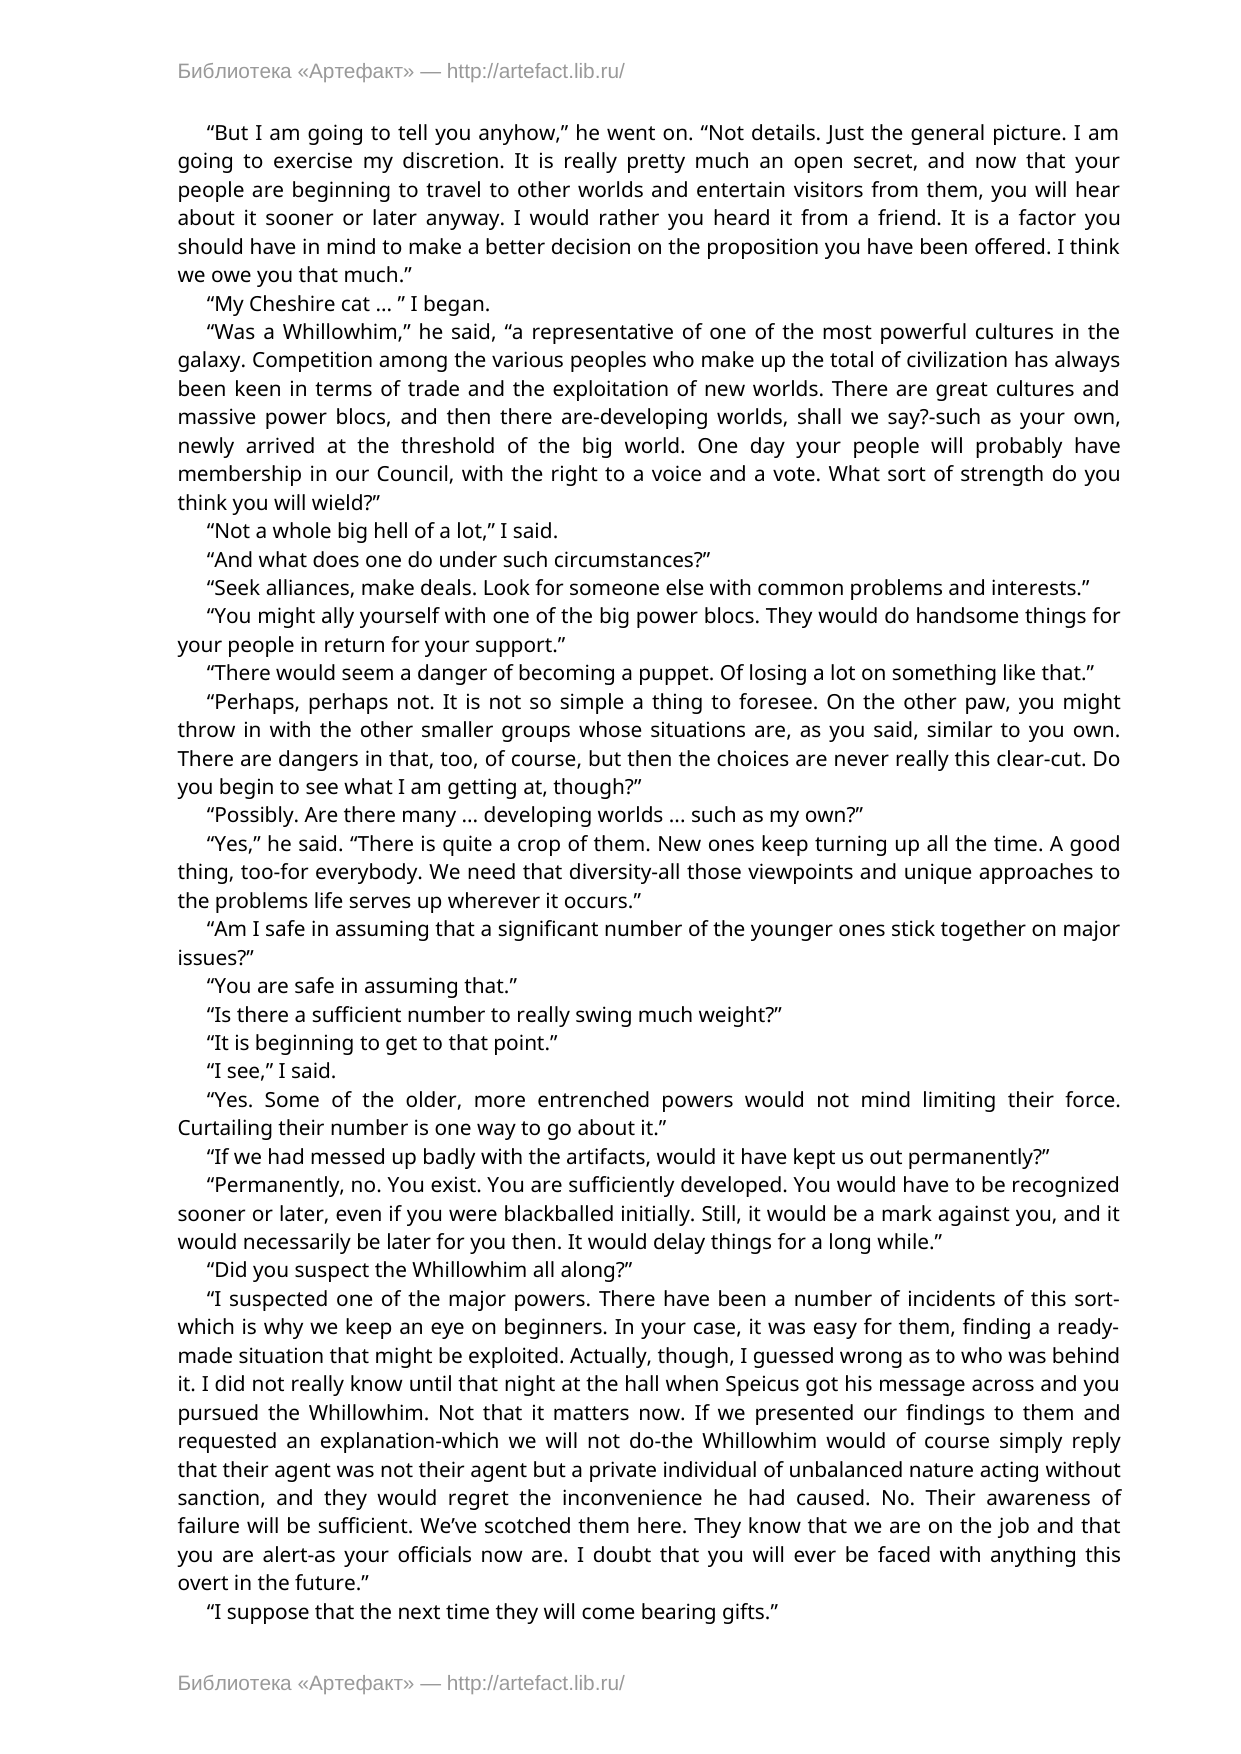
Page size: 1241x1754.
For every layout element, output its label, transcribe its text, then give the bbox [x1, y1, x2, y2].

text “It is beginning to get to that point.” [177, 1028, 1122, 1057]
text “And what does one do under such circumstances?” [177, 545, 1122, 573]
text “You are safe in assuming that.” [177, 971, 1122, 1000]
text “Perhaps, perhaps not. It is not so simple a thing to foresee. On the other paw, you might throw in with the other smaller groups whose situations are, as you said, similar to you own. There are dangers in that, too, of course, but then the choices are never really this clear-cut. Do you begin to see what I am getting at, though?” [177, 687, 1122, 801]
text “I suspected one of the major powers. There have been a number of incidents of this sort-which is why we keep an eye on beginners. In your case, it was easy for them, finding a ready-made situation that might be exploited. Actually, though, I guessed wrong as to who was behind it. I did not really know until that night at the hall when Speicus got his message across and you pursued the Whillowhim. Not that it matters now. If we presented our findings to them and requested an explanation-which we will not do-the Whillowhim would of course simply reply that their agent was not their agent but a private individual of unbalanced nature acting without sanction, and they would regret the inconvenience he had caused. No. Their awareness of failure will be sufficient. We’ve scotched them here. They know that we are on the job and that you are alert-as your officials now are. I doubt that you will ever be faced with anything this overt in the future.” [177, 1284, 1122, 1597]
text “My Cheshire cat ... ” I began. [177, 289, 1122, 317]
text “Was a Whillowhim,” he said, “a representative of one of the most powerful cultures in the galaxy. Competition among the various peoples who make up the total of civilization has always been keen in terms of trade and the exploitation of new worlds. There are great cultures and massive power blocs, and then there are-developing worlds, shall we say?-such as your own, newly arrived at the threshold of the big world. One day your people will probably have membership in our Council, with the right to a voice and a vote. What sort of strength do you think you will wield?” [177, 317, 1122, 516]
text “I suppose that the next time they will come bearing gifts.” [177, 1597, 1122, 1625]
text “Possibly. Are there many ... developing worlds ... such as my own?” [177, 801, 1122, 829]
text “Yes,” he said. “There is quite a crop of them. New ones keep turning up all the time. A good thing, too-for everybody. We need that diversity-all those viewpoints and unique approaches to the problems life serves up wherever it occurs.” [177, 829, 1122, 914]
text “If we had messed up badly with the artifacts, would it have kept us out permanently?” [177, 1142, 1122, 1170]
text “Permanently, no. You exist. You are sufficiently developed. You would have to be recognized sooner or later, even if you were blackballed initially. Still, it would be a mark against you, and it would necessarily be later for you then. It would delay things for a long while.” [177, 1170, 1122, 1256]
text “Am I safe in assuming that a significant number of the younger ones stick together on major issues?” [177, 914, 1122, 971]
text “I see,” I said. [177, 1057, 1122, 1085]
text “You might ally yourself with one of the big power blocs. They would do handsome things for your people in return for your support.” [177, 602, 1122, 658]
text “Seek alliances, make deals. Look for someone else with common problems and interests.” [177, 573, 1122, 602]
text “Not a whole big hell of a lot,” I said. [177, 516, 1122, 545]
text “Is there a sufficient number to really swing much weight?” [177, 1000, 1122, 1028]
text “Yes. Some of the older, more entrenched powers would not mind limiting their force. Curtailing their number is one way to go about it.” [177, 1085, 1122, 1142]
text “There would seem a danger of becoming a puppet. Of losing a lot on something like that.” [177, 658, 1122, 687]
text “Did you suspect the Whillowhim all along?” [177, 1256, 1122, 1284]
text “But I am going to tell you anyhow,” he went on. “Not details. Just the general picture. I am going to exercise my discretion. It is really pretty much an open secret, and now that your people are beginning to travel to other worlds and entertain visitors from them, you will hear about it sooner or later anyway. I would rather you heard it from a friend. It is a factor you should have in mind to make a better decision on the proposition you have been offered. I think we owe you that much.” [177, 118, 1122, 289]
